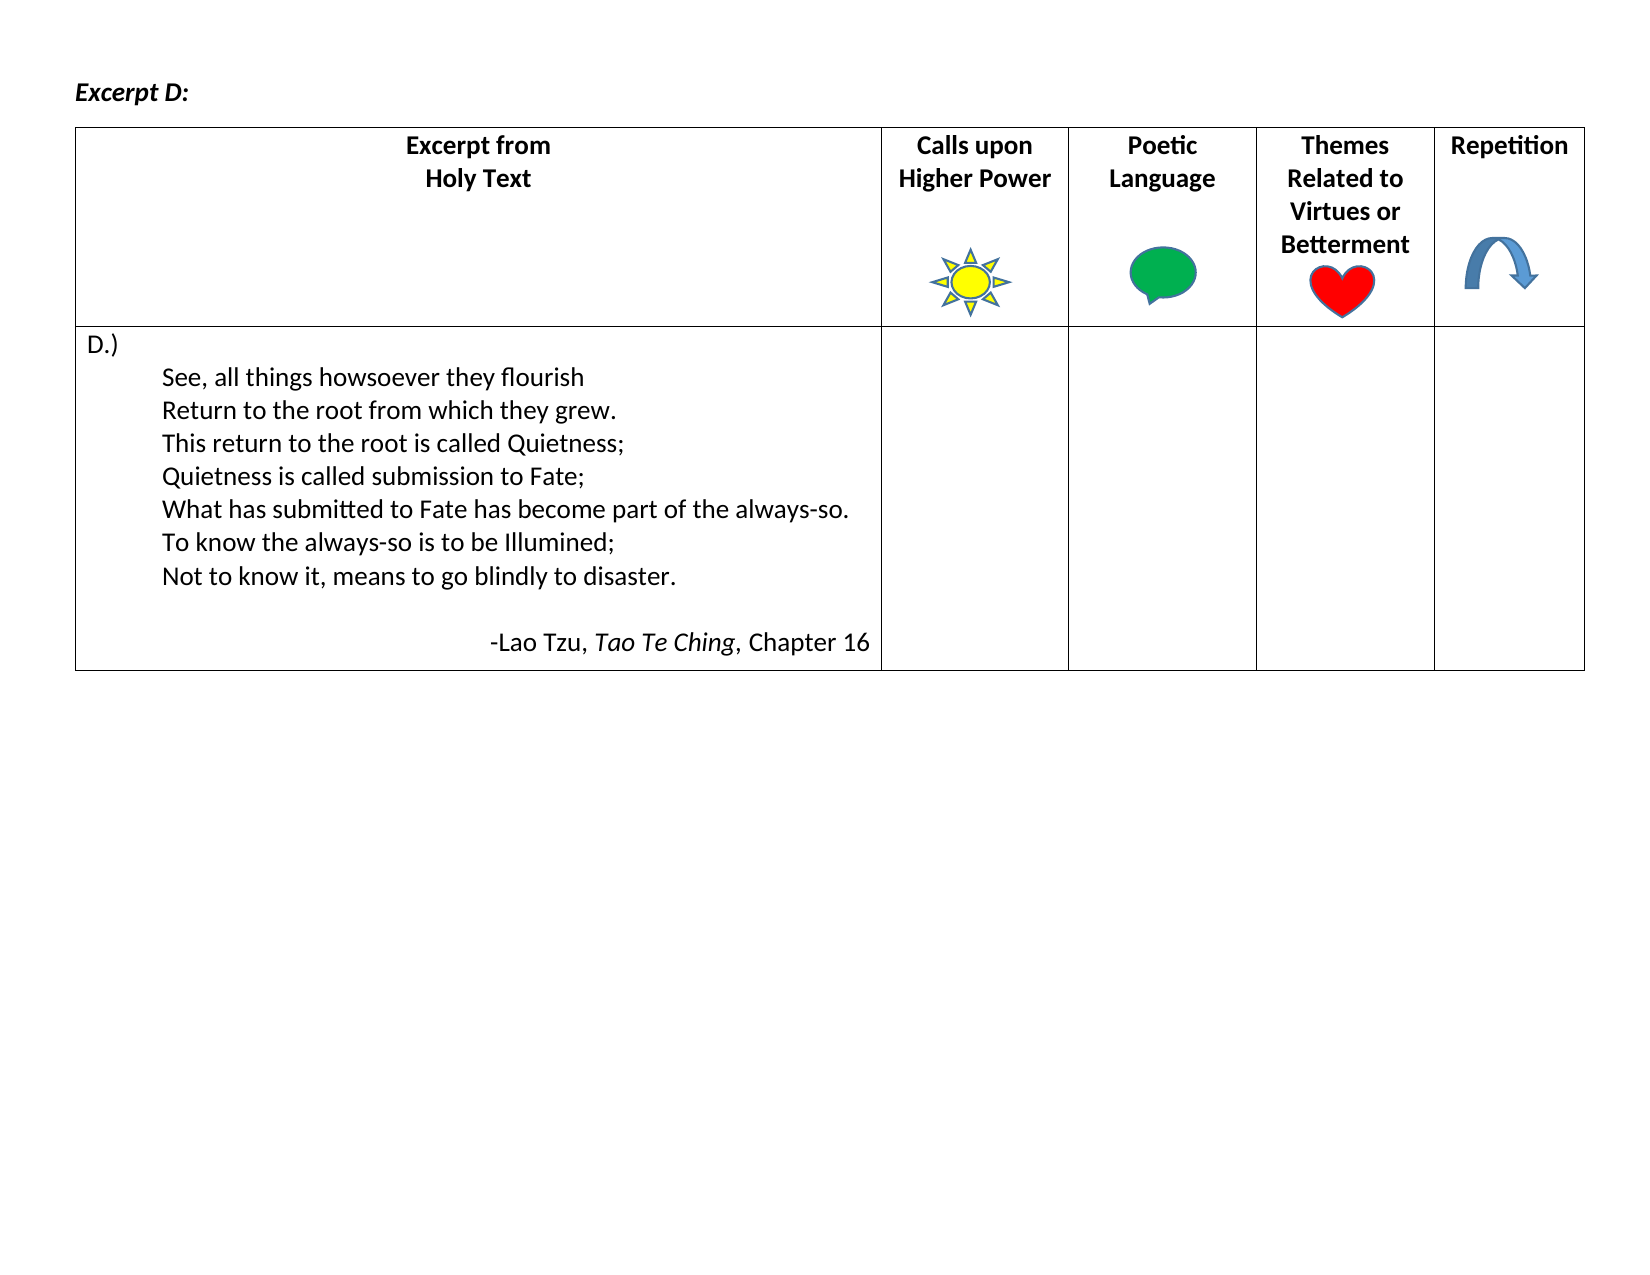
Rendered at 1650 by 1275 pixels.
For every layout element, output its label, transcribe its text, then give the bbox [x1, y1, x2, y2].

table_header Themes Related to Virtues or Betterment [1257, 128, 1434, 326]
table_cell [882, 327, 1068, 670]
table_cell D.) See, all things howsoever they flourish Return to the root from which they grew. This return to the root is called Quietness; Quietness is called submission to Fate; What has submitted to Fate has become part of the always-so. To know the always-so is to be Illumined; Not to know it, means to go blindly to disaster. -Lao Tzu, Tao Te Ching, Chapter 16 [76, 327, 881, 670]
table_cell [1435, 327, 1584, 670]
table_header Repetition [1435, 128, 1584, 326]
table_cell [1069, 327, 1256, 670]
table_header Excerpt from Holy Text [76, 128, 881, 326]
table_header Poetic Language [1069, 128, 1256, 326]
text Excerpt D: [75, 75, 1575, 108]
table_header Calls upon Higher Power [882, 128, 1068, 326]
table_cell [1257, 327, 1434, 670]
